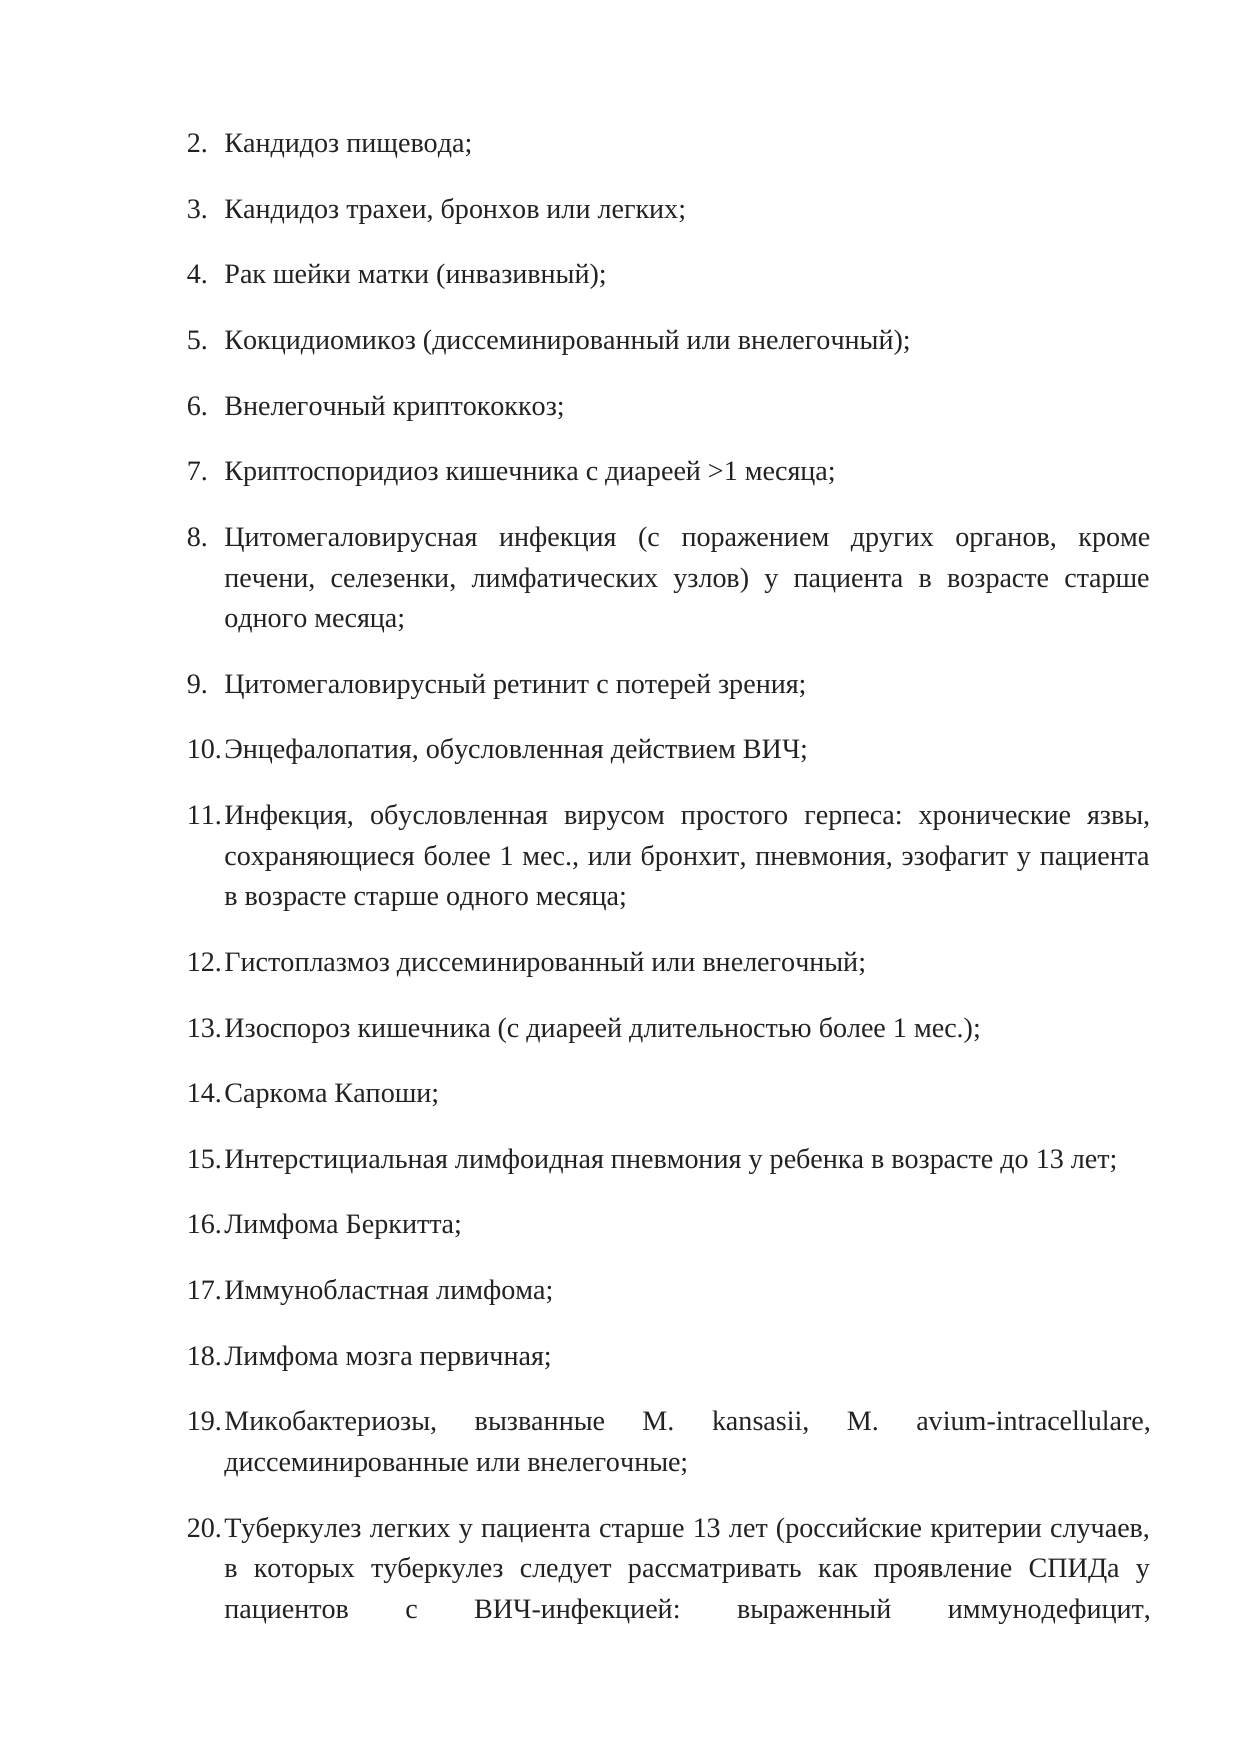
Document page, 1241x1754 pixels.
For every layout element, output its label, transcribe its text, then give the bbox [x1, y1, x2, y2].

list Внелегочный криптококкоз; [187, 381, 1152, 421]
list Изоспороз кишечника (с диареей длительностью более 1 мес.); [187, 1002, 1152, 1043]
list Иммунобластная лимфома; [187, 1265, 1152, 1306]
list Рак шейки матки (инвазивный); [187, 249, 1152, 290]
list Лимфома мозга первичная; [187, 1331, 1152, 1371]
list Кандидоз пищевода; [187, 118, 1152, 159]
list Цитомегаловирусный ретинит с потерей зрения; [187, 659, 1152, 699]
list Цитомегаловирусная инфекция (с поражением других органов, кроме печени, селезенки, лимфатических узлов) у пациента в возрасте старше одного месяца; [187, 512, 1152, 634]
list Микобактериозы, вызванные M. kansasii, M. avium-intracellulare, диссеминированные или внелегочные; [187, 1396, 1152, 1477]
list Энцефалопатия, обусловленная действием ВИЧ; [187, 724, 1152, 765]
list Гистоплазмоз диссеминированный или внелегочный; [187, 937, 1152, 977]
list Саркома Капоши; [187, 1068, 1152, 1109]
list Кандидоз трахеи, бронхов или легких; [187, 184, 1152, 224]
list Криптоспоридиоз кишечника с диареей >1 месяца; [187, 446, 1152, 487]
list Кокцидиомикоз (диссеминированный или внелегочный); [187, 315, 1152, 356]
list Интерстициальная лимфоидная пневмония у ребенка в возрасте до 13 лет; [187, 1134, 1152, 1174]
list Лимфома Беркитта; [187, 1199, 1152, 1240]
list Инфекция, обусловленная вирусом простого герпеса: хронические язвы, сохраняющиеся более 1 мес., или бронхит, пневмония, эзофагит у пациента в возрасте старше одного месяца; [187, 790, 1152, 912]
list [187, 1502, 1152, 1624]
